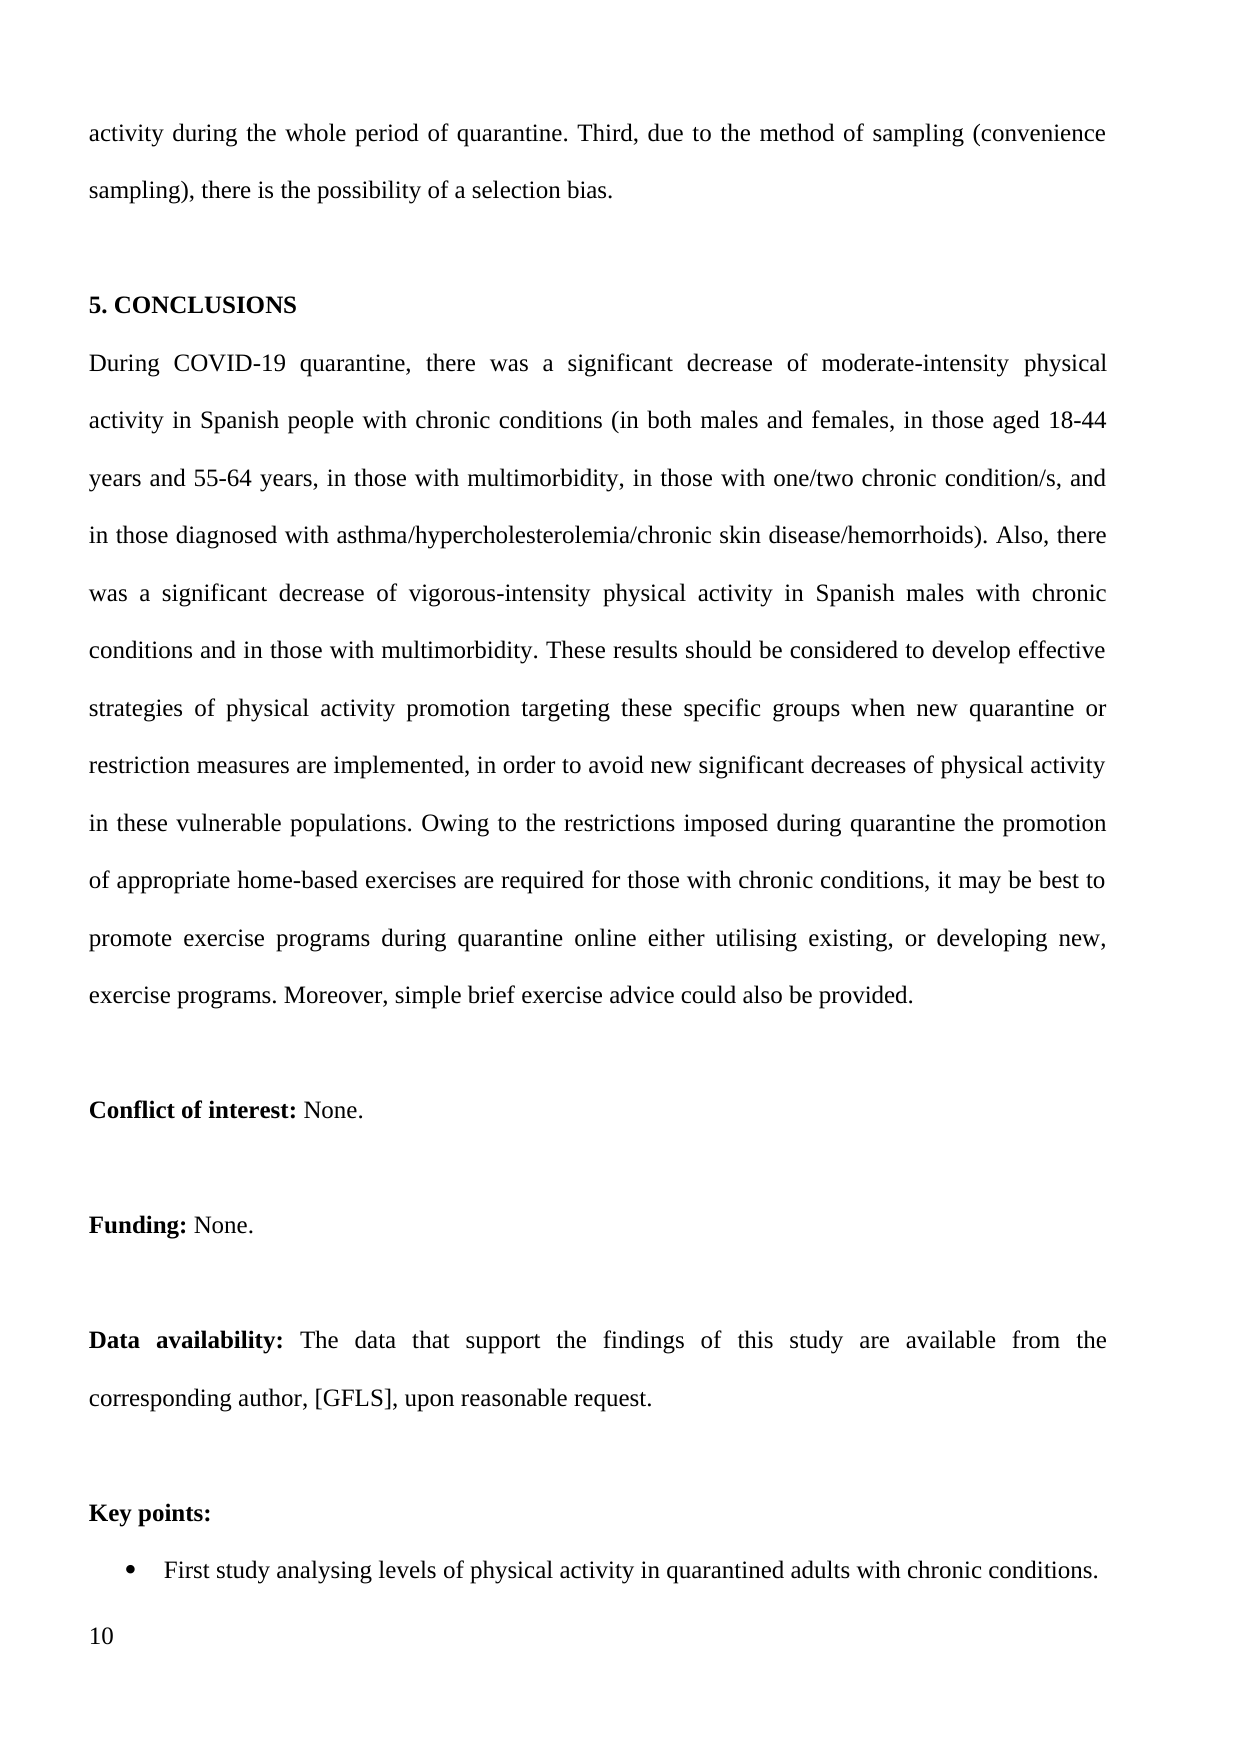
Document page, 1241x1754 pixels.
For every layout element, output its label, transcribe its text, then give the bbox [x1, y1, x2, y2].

subtitle 5. CONCLUSIONS [89, 291, 1152, 319]
list First study analysing levels of physical activity in quarantined adults with chronic conditions. [126, 1556, 1107, 1584]
text During COVID-19 quarantine, there was a significant decrease of moderate-intensity physical activity in Spanish people with chronic conditions (in both males and females, in those aged 18-44 years and 55-64 years, in those with multimorbidity, in those with one/two chronic condition/s, and in those diagnosed with asthma/hypercholesterolemia/chronic skin disease/hemorrhoids). Also, there was a significant decrease of vigorous-intensity physical activity in Spanish males with chronic conditions and in those with multimorbidity. These results should be considered to develop effective strategies of physical activity promotion targeting these specific groups when new quarantine or restriction measures are implemented, in order to avoid new significant decreases of physical activity in these vulnerable populations. Owing to the restrictions imposed during quarantine the promotion of appropriate home-based exercises are required for those with chronic conditions, it may be best to promote exercise programs during quarantine online either utilising existing, or developing new, exercise programs. Moreover, simple brief exercise advice could also be provided. [89, 348, 1107, 1009]
text Data availability: The data that support the findings of this study are available from the corresponding author, [GFLS], upon reasonable request. [89, 1326, 1107, 1412]
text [89, 118, 1107, 204]
text Conflict of interest: None. [89, 1096, 1107, 1124]
text Funding: None. [89, 1211, 1107, 1239]
text Key points: [89, 1498, 1152, 1527]
